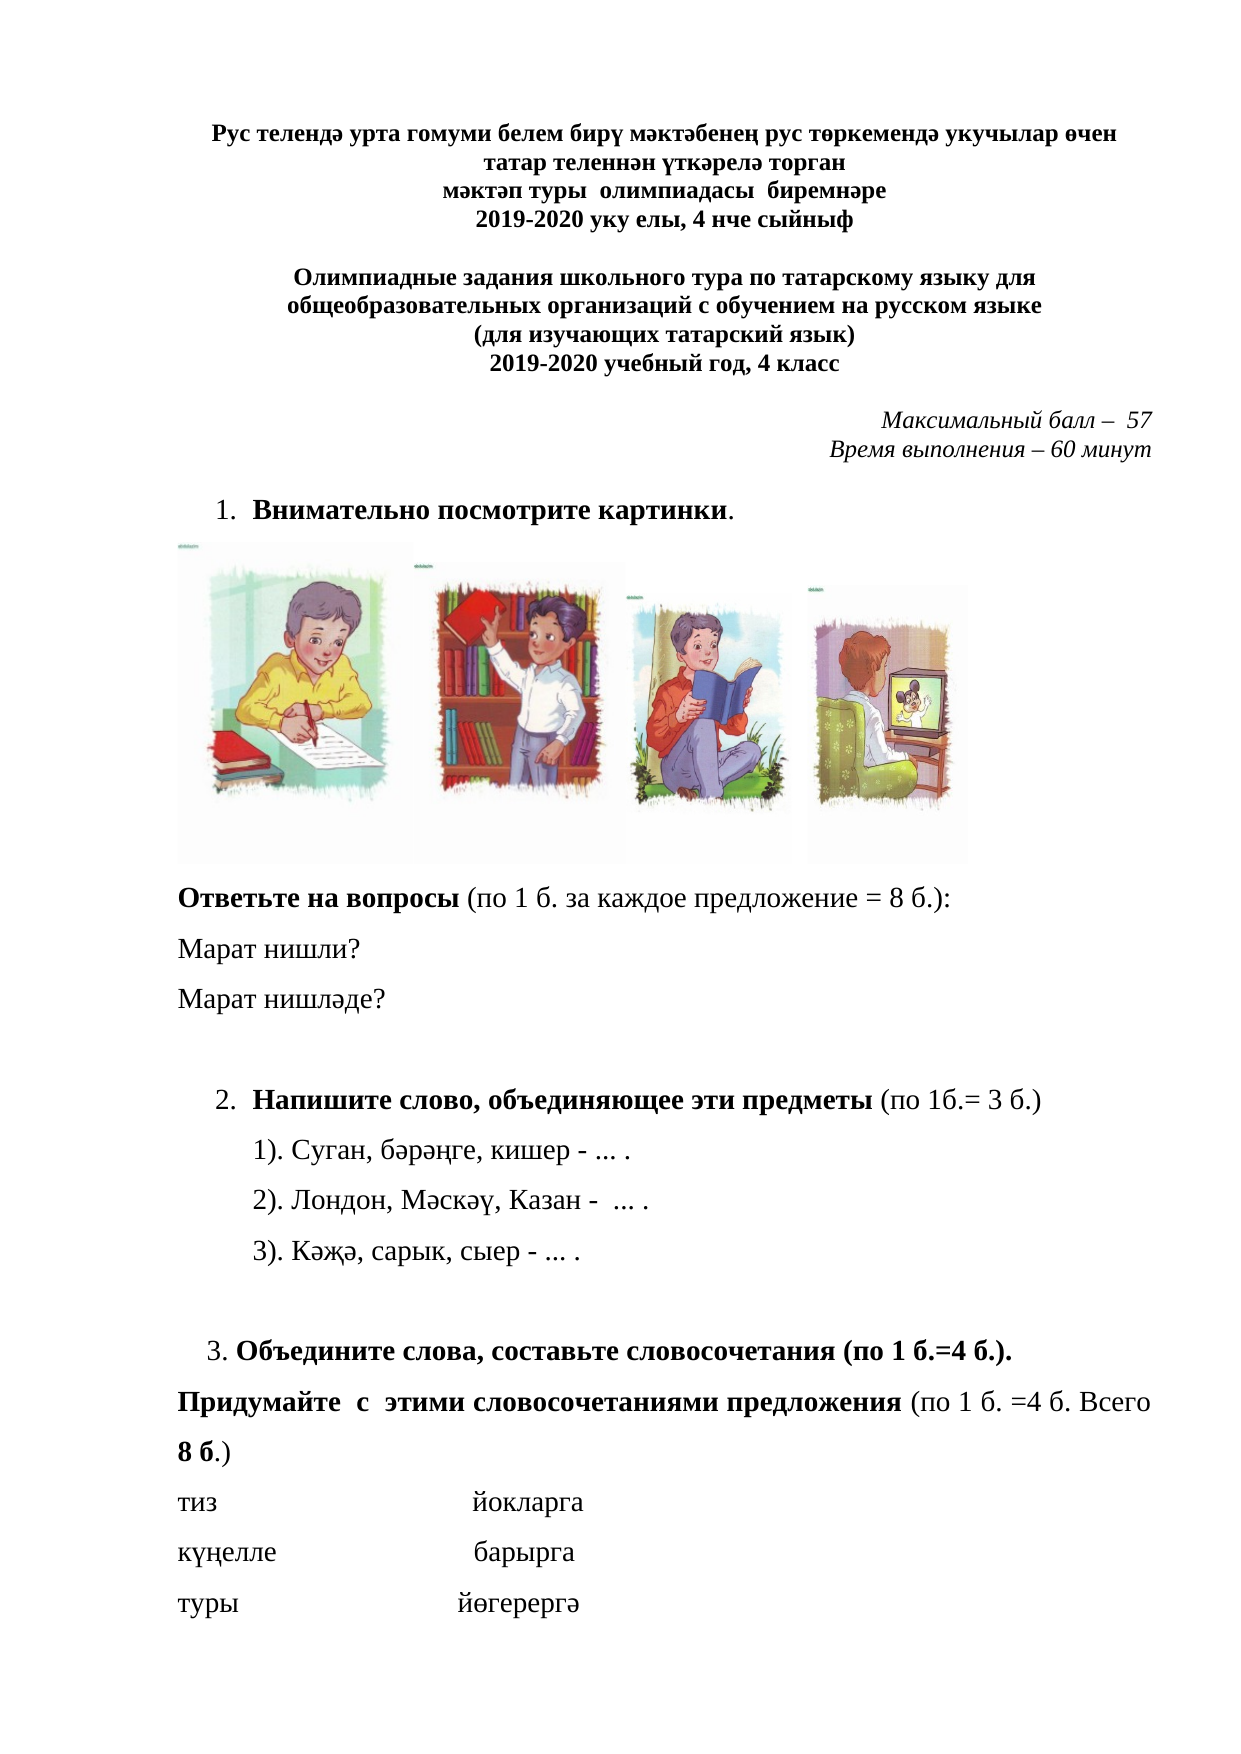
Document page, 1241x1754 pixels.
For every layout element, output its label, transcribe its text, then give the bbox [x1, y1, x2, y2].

text Марат нишли? [177, 931, 1152, 964]
text Ответьте на вопросы (по 1 б. за каждое предложение = 8 б.): [177, 881, 1152, 914]
text Олимпиадные задания школьного тура по татарскому языку для общеобразовательных организаций с обучением на русском языке [177, 262, 1152, 319]
list Внимательно посмотрите картинки. [215, 492, 1152, 525]
list 1). Суган, бәрәңге, кишер - ... . [252, 1132, 1152, 1166]
list 3). Кәҗә, сарык, сыер - ... . [252, 1233, 1152, 1266]
picture [177, 542, 793, 864]
text туры йөгерергә [177, 1585, 1152, 1618]
text күңелле барырга [177, 1534, 1152, 1568]
text Рус телендә урта гомуми белем бирү мәктәбенең рус төркемендә укучылар өчен татар теленнән үткәрелә торган [177, 118, 1152, 176]
text тиз йокларга [177, 1484, 1152, 1518]
text Максимальный балл – 57 [177, 406, 1152, 434]
text (для изучающих татарский язык) [177, 319, 1152, 348]
text Время выполнения – 60 минут [177, 434, 1152, 463]
text 2019-2020 учебный год, 4 класс [177, 348, 1152, 377]
picture [807, 585, 969, 864]
text 3. Объедините слова, составьте словосочетания (по 1 б.=4 б.). [177, 1333, 1152, 1367]
list 2). Лондон, Мәскәү, Казан - ... . [252, 1182, 1152, 1216]
text Придумайте с этими словосочетаниями предложения (по 1 б. =4 б. Всего 8 б.) [177, 1384, 1152, 1467]
list Напишите слово, объединяющее эти предметы (по 1б.= 3 б.) [215, 1082, 1152, 1115]
text 2019-2020 уку елы, 4 нче сыйныф [177, 204, 1152, 233]
text мәктәп туры олимпиадасы биремнәре [177, 176, 1152, 204]
text Марат нишләде? [177, 981, 1152, 1015]
